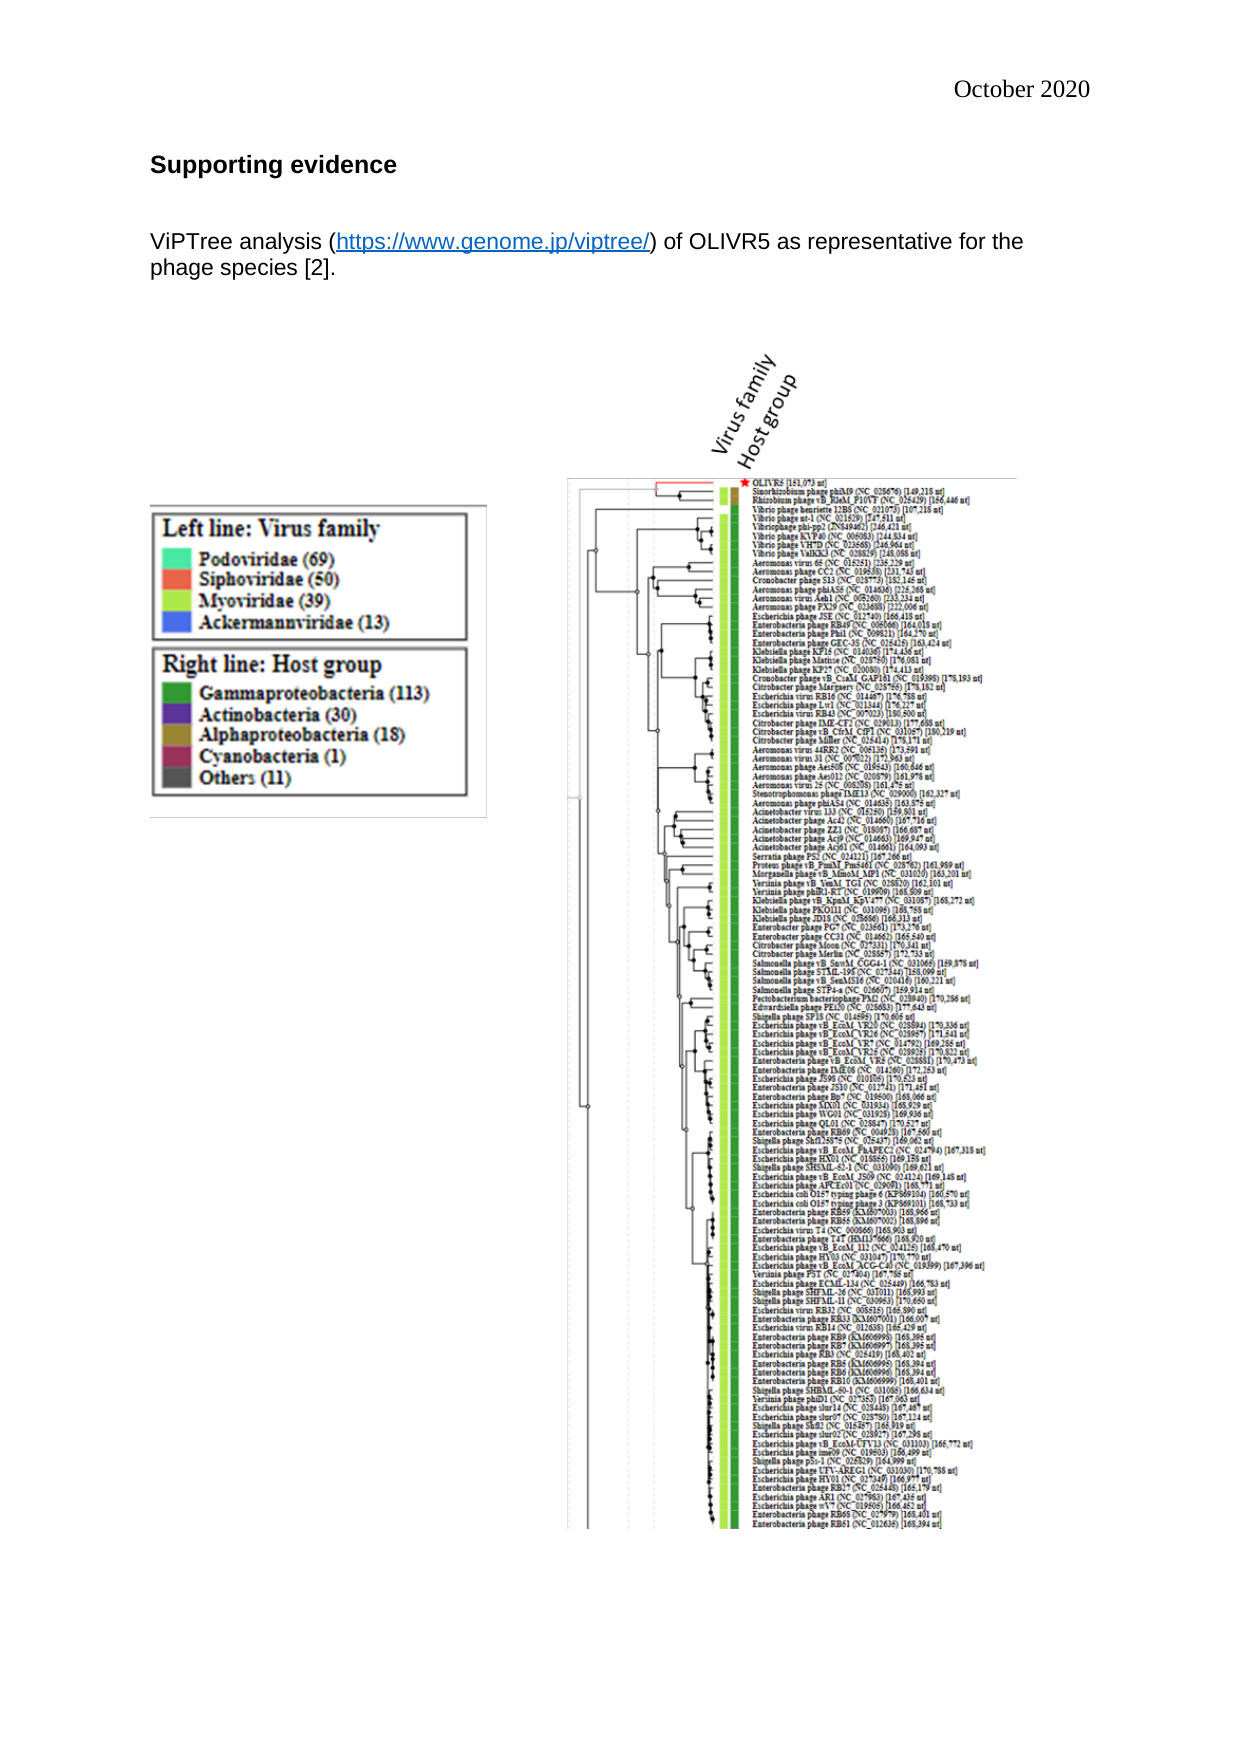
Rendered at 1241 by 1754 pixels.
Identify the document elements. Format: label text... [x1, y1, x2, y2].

text Supporting evidence [150, 150, 1090, 179]
picture [150, 331, 1017, 1529]
text ViPTree analysis (https://www.genome.jp/viptree/) of OLIVR5 as representative for the phage species [2]. [150, 228, 1090, 280]
